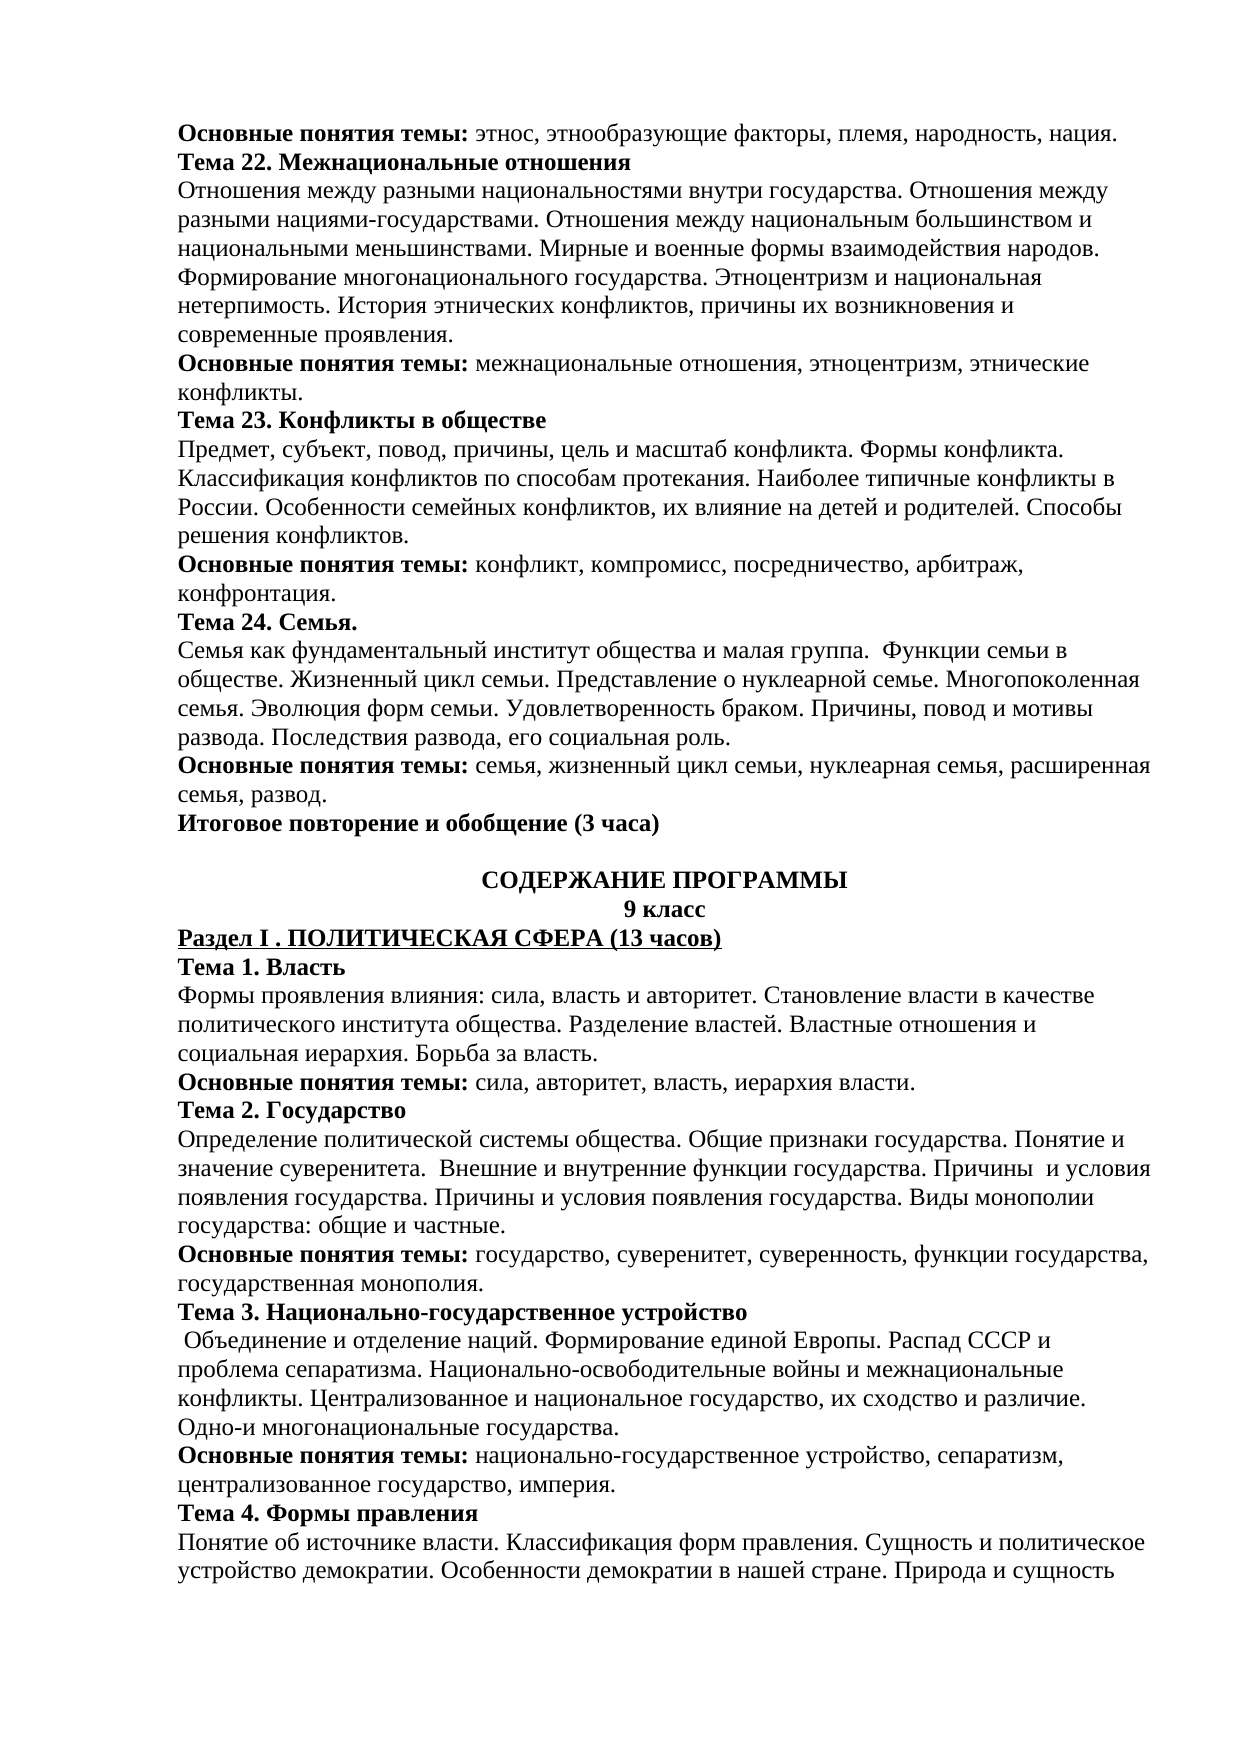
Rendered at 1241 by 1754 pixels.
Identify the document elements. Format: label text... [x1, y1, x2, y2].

text 9 класс [177, 894, 1152, 923]
text Тема 23. Конфликты в обществе [177, 406, 1152, 434]
text Тема 3. Национально-государственное устройство [177, 1297, 1152, 1326]
text Объединение и отделение наций. Формирование единой Европы. Распад СССР и проблема сепаратизма. Национально-освободительные войны и межнациональные конфликты. Централизованное и национальное государство, их сходство и различие. Одно-и многонациональные государства. [177, 1326, 1152, 1441]
text Тема 2. Государство [177, 1096, 1152, 1124]
text Основные понятия темы: этнос, этнообразующие факторы, племя, народность, нация. [177, 118, 1152, 147]
text Основные понятия темы: сила, авторитет, власть, иерархия власти. [177, 1067, 1152, 1096]
text СОДЕРЖАНИЕ ПРОГРАММЫ [177, 866, 1152, 894]
text Тема 1. Власть [177, 952, 1152, 981]
text Тема 22. Межнациональные отношения [177, 147, 1152, 176]
text Основные понятия темы: государство, суверенитет, суверенность, функции государства, государственная монополия. [177, 1239, 1152, 1297]
text Тема 4. Формы правления [177, 1498, 1152, 1527]
text Итоговое повторение и обобщение (3 часа) [177, 808, 1152, 837]
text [177, 1527, 1152, 1584]
text Предмет, субъект, повод, причины, цель и масштаб конфликта. Формы конфликта. Классификация конфликтов по способам протекания. Наиболее типичные конфликты в России. Особенности семейных конфликтов, их влияние на детей и родителей. Способы решения конфликтов. [177, 434, 1152, 549]
text Основные понятия темы: конфликт, компромисс, посредничество, арбитраж, конфронтация. [177, 549, 1152, 607]
text Формы проявления влияния: сила, власть и авторитет. Становление власти в качестве политического института общества. Разделение властей. Властные отношения и социальная иерархия. Борьба за власть. [177, 981, 1152, 1067]
text Определение политической системы общества. Общие признаки государства. Понятие и значение суверенитета. Внешние и внутренние функции государства. Причины и условия появления государства. Причины и условия появления государства. Виды монополии государства: общие и частные. [177, 1124, 1152, 1239]
text Основные понятия темы: семья, жизненный цикл семьи, нуклеарная семья, расширенная семья, развод. [177, 751, 1152, 808]
text Основные понятия темы: межнациональные отношения, этноцентризм, этнические конфликты. [177, 348, 1152, 406]
text Отношения между разными национальностями внутри государства. Отношения между разными нациями-государствами. Отношения между национальным большинством и национальными меньшинствами. Мирные и военные формы взаимодействия народов. Формирование многонационального государства. Этноцентризм и национальная нетерпимость. История этнических конфликтов, причины их возникновения и современные проявления. [177, 176, 1152, 348]
text Раздел I . ПОЛИТИЧЕСКАЯ СФЕРА (13 часов) [177, 923, 1152, 952]
text Тема 24. Семья. [177, 607, 1152, 636]
text Основные понятия темы: национально-государственное устройство, сепаратизм, централизованное государство, империя. [177, 1441, 1152, 1498]
text Семья как фундаментальный институт общества и малая группа. Функции семьи в обществе. Жизненный цикл семьи. Представление о нуклеарной семье. Многопоколенная семья. Эволюция форм семьи. Удовлетворенность браком. Причины, повод и мотивы развода. Последствия развода, его социальная роль. [177, 636, 1152, 751]
